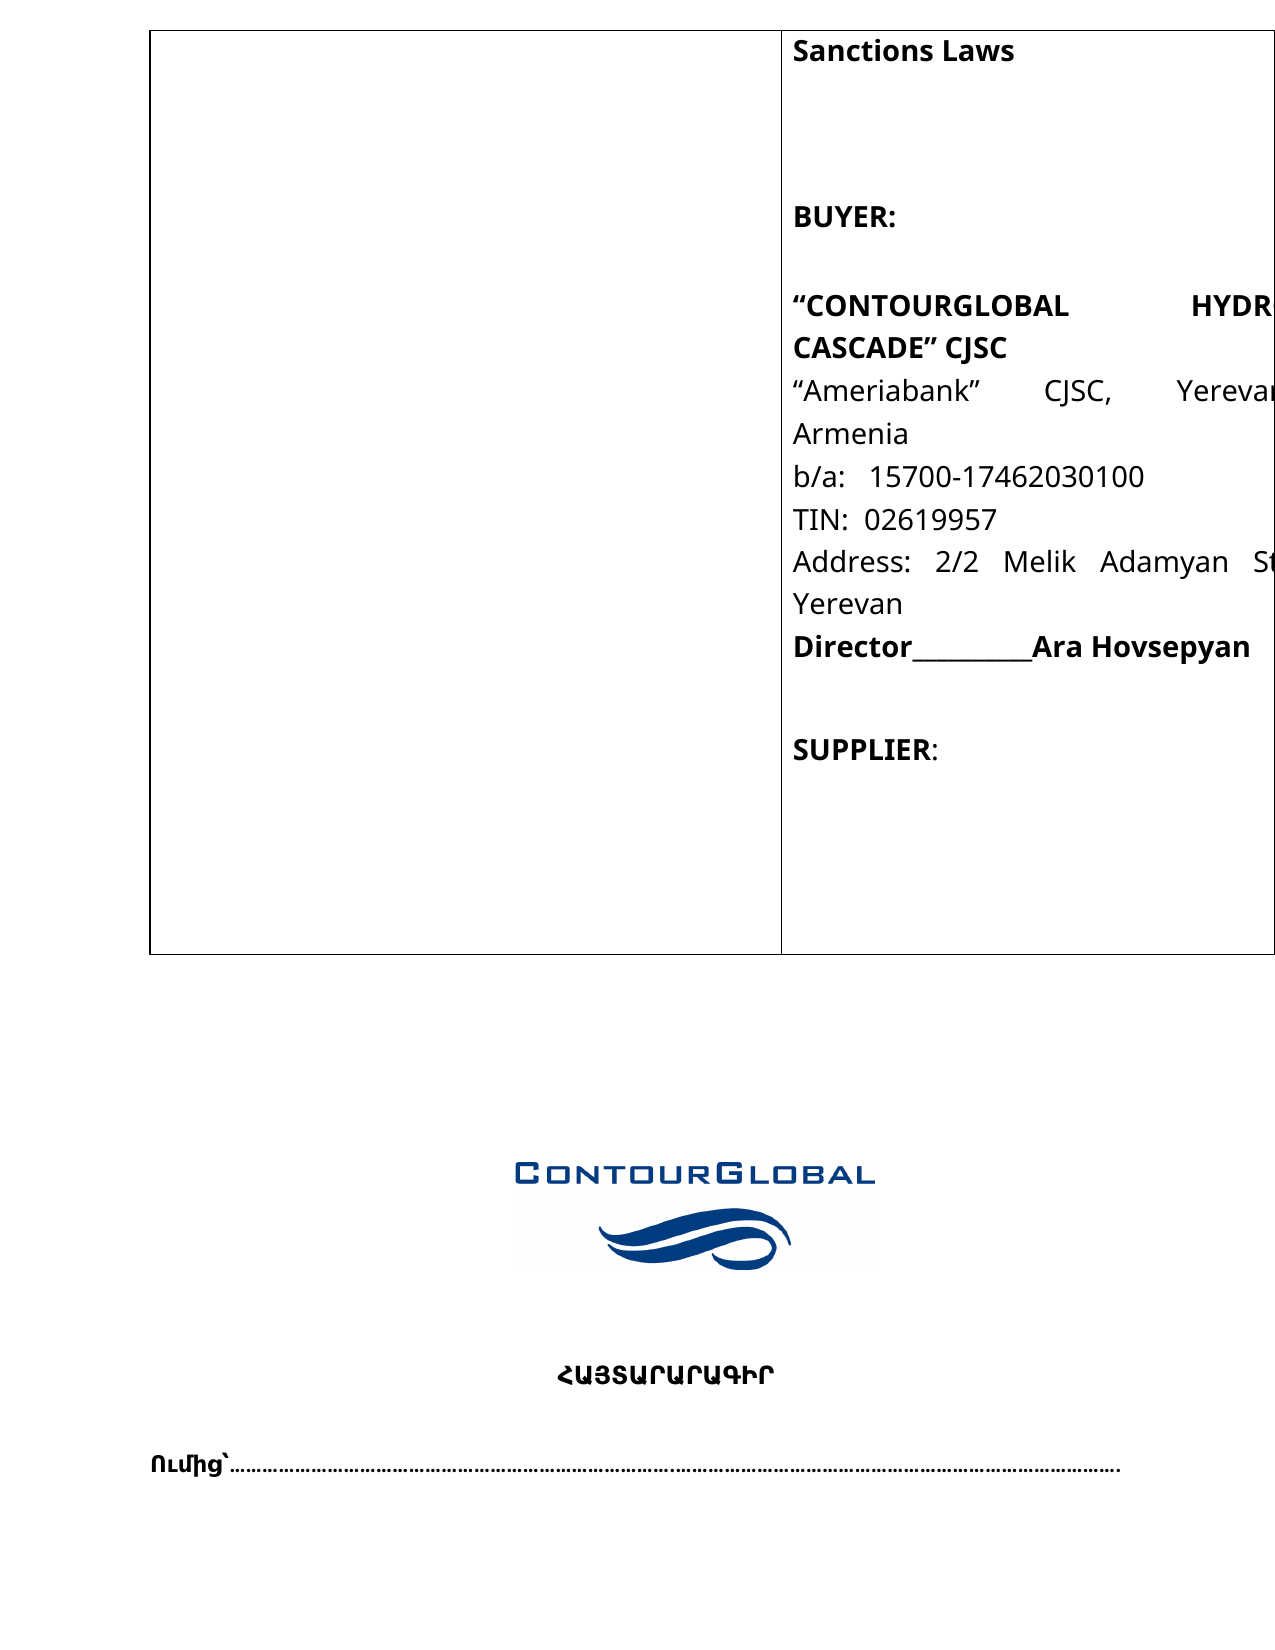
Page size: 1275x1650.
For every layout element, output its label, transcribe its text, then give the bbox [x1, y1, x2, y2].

text ՀԱՅՏԱՐԱՐԱԳԻՐ [150, 1358, 1181, 1392]
picture [515, 1162, 875, 1270]
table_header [782, 31, 1274, 954]
text Ումից՝……………………………………………………………………….………………………………………………………………………. [150, 1448, 1181, 1479]
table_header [151, 31, 781, 954]
